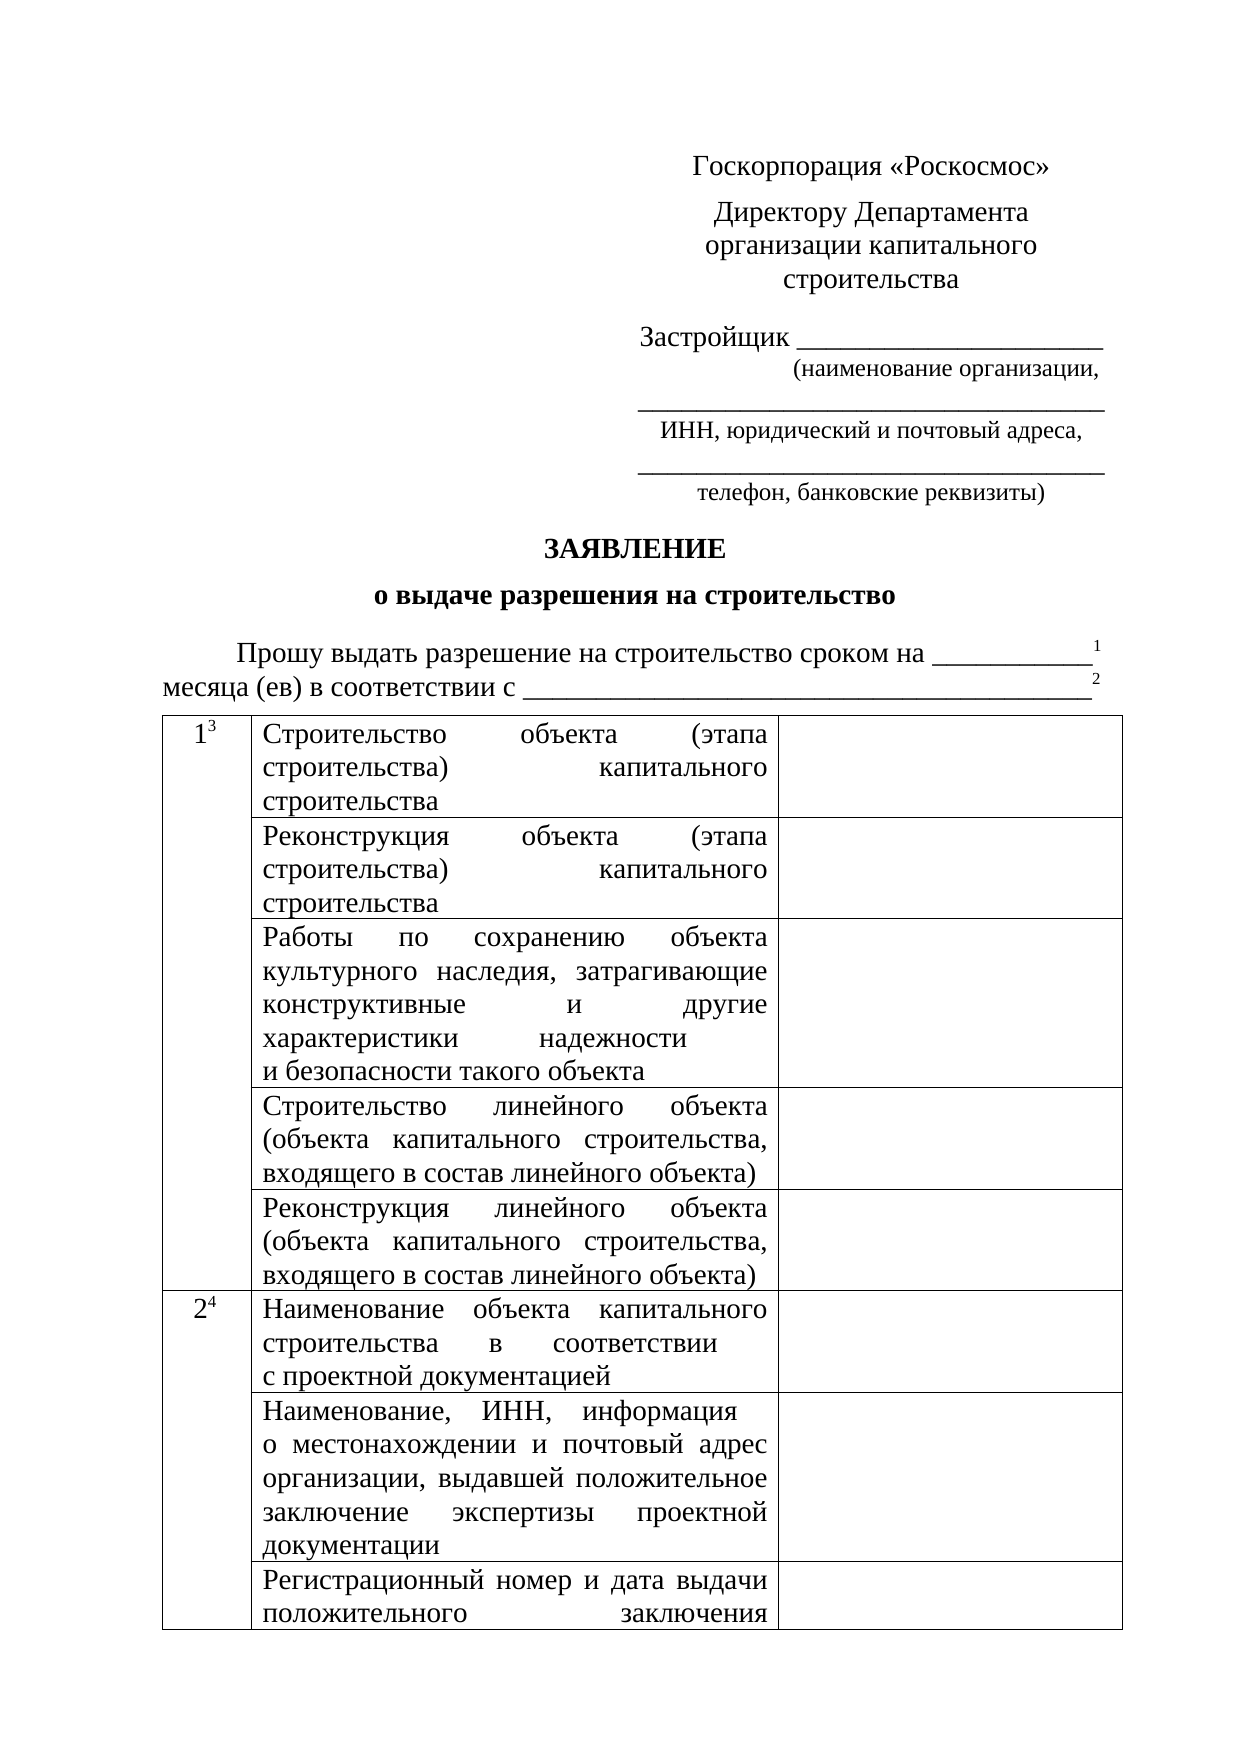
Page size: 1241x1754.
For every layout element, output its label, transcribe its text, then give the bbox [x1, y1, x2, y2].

table_cell [779, 818, 1122, 918]
table_cell [779, 1291, 1122, 1392]
table_cell Работы по сохранению объекта культурного наследия, затрагивающие конструктивные и другие характеристики надежности и безопасности такого объекта [252, 919, 778, 1087]
table_cell Наименование объекта капитального строительства в соответствии с проектной документацией [252, 1291, 778, 1392]
table_cell Наименование, ИНН, информация о местонахождении и почтовый адрес организации, выдавшей положительное заключение экспертизы проектной документации [252, 1393, 778, 1561]
text о выдаче разрешения на строительство [162, 577, 1107, 610]
table_cell Строительство линейного объекта (объекта капитального строительства, входящего в состав линейного объекта) [252, 1088, 778, 1189]
text Застройщик _____________________ [635, 319, 1107, 353]
table_header 13 [163, 716, 251, 1290]
table_cell Реконструкция линейного объекта (объекта капитального строительства, входящего в состав линейного объекта) [252, 1190, 778, 1290]
text месяца (ев) в соответствии с _______________________________________2 [162, 669, 1107, 702]
table_header Строительство объекта (этапа строительства) капитального строительства [252, 716, 778, 817]
text (наименование организации, ________________________________ [635, 353, 1107, 415]
table_cell [779, 1088, 1122, 1189]
text ________________________________ [635, 444, 1107, 477]
table_header [779, 716, 1122, 817]
text Директору Департамента организации капитального строительства [635, 194, 1107, 294]
text Прошу выдать разрешение на строительство сроком на ___________1 [162, 635, 1107, 669]
text ИНН, юридический и почтовый адреса, [635, 415, 1107, 444]
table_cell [252, 1562, 778, 1629]
text ЗАЯВЛЕНИЕ [162, 531, 1107, 565]
table_cell [779, 1190, 1122, 1290]
table_cell 24 [163, 1291, 251, 1629]
table_cell [779, 1562, 1122, 1629]
table_cell [779, 1393, 1122, 1561]
text Госкорпорация «Роскосмос» [635, 148, 1107, 181]
table_cell Реконструкция объекта (этапа строительства) капитального строительства [252, 818, 778, 918]
text телефон, банковские реквизиты) [635, 477, 1107, 506]
table_cell [779, 919, 1122, 1087]
